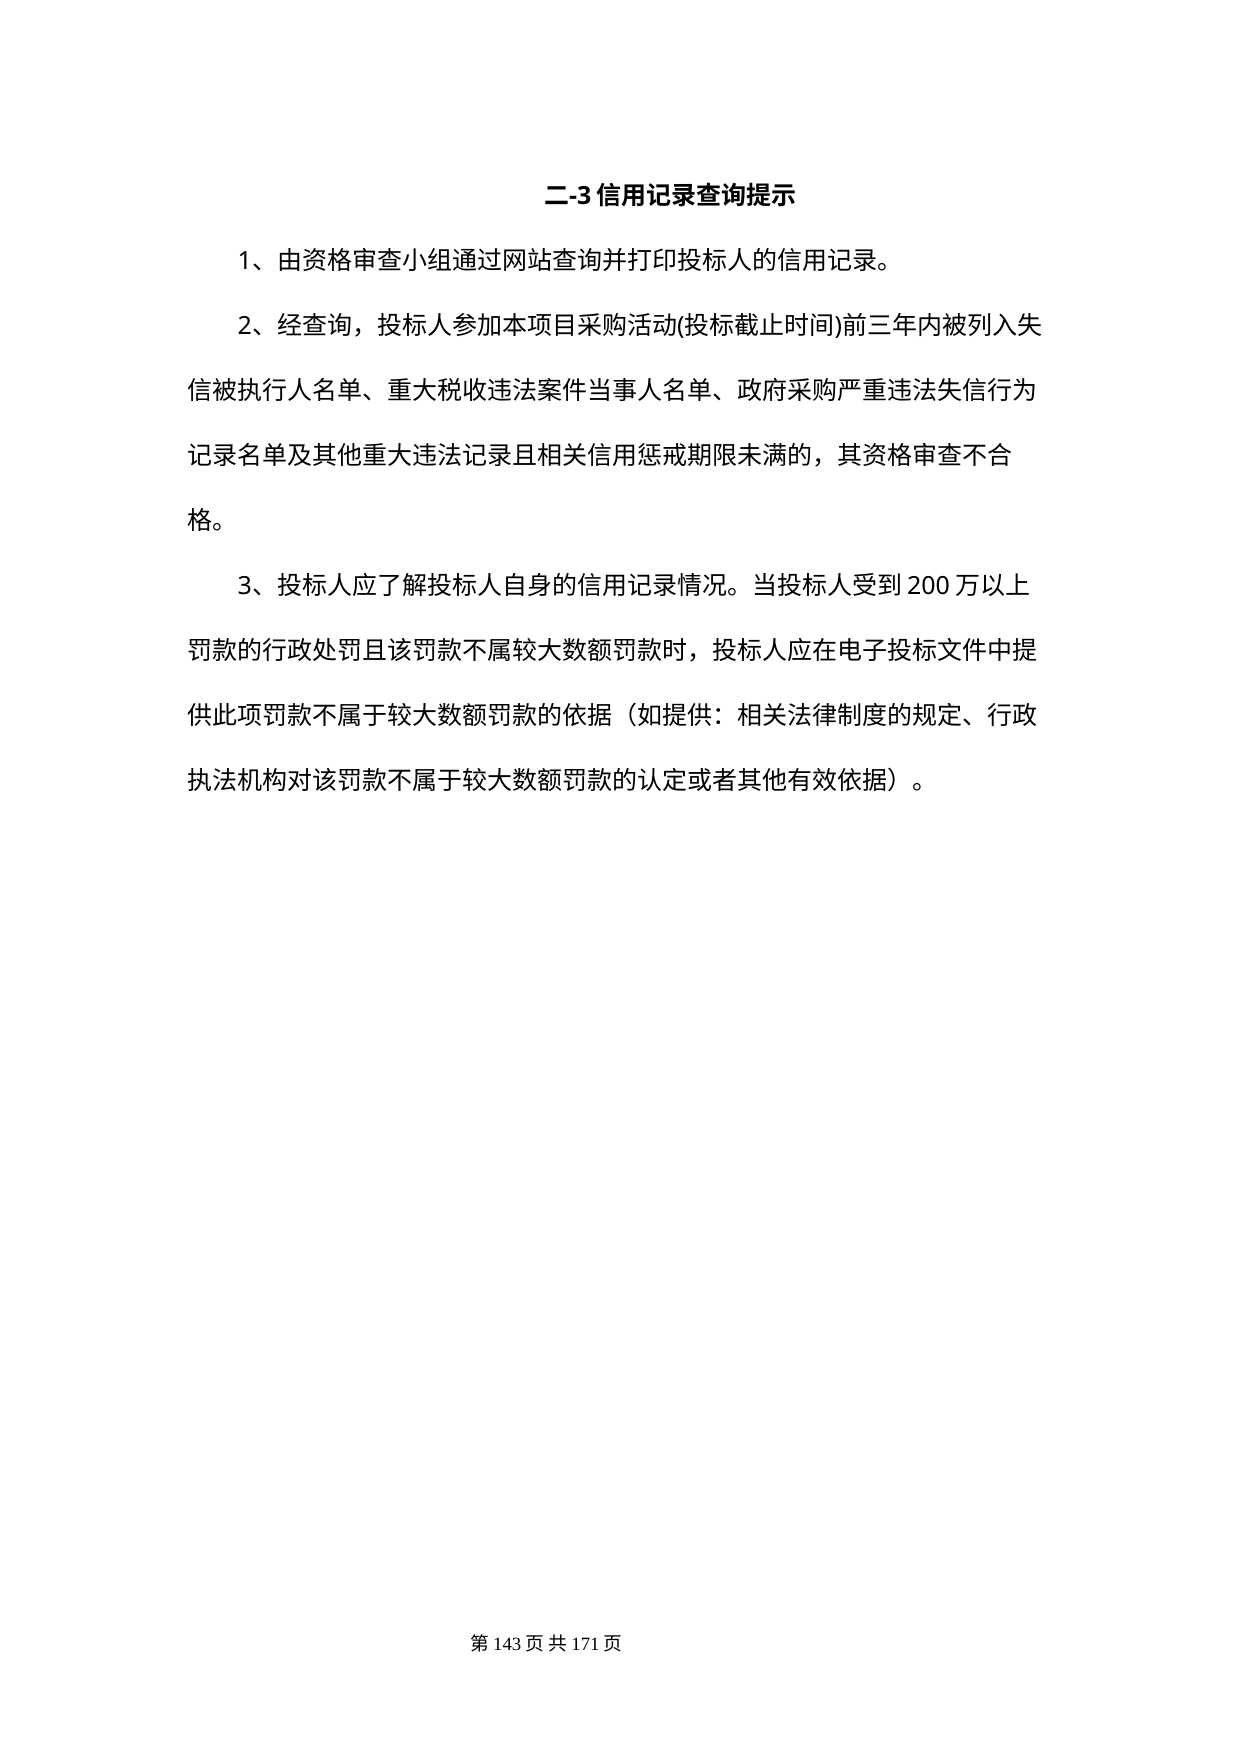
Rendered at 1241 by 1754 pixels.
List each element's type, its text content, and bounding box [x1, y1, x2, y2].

text 3、投标人应了解投标人自身的信用记录情况。当投标人受到200万以上罚款的行政处罚且该罚款不属较大数额罚款时，投标人应在电子投标文件中提供此项罚款不属于较大数额罚款的依据（如提供：相关法律制度的规定、行政执法机构对该罚款不属于较大数额罚款的认定或者其他有效依据）。 [187, 552, 1053, 812]
text 1、由资格审查小组通过网站查询并打印投标人的信用记录。 [187, 227, 1053, 292]
text 2、经查询，投标人参加本项目采购活动(投标截止时间)前三年内被列入失信被执行人名单、重大税收违法案件当事人名单、政府采购严重违法失信行为记录名单及其他重大违法记录且相关信用惩戒期限未满的，其资格审查不合格。 [187, 292, 1053, 552]
text 二-3信用记录查询提示 [187, 162, 1053, 227]
